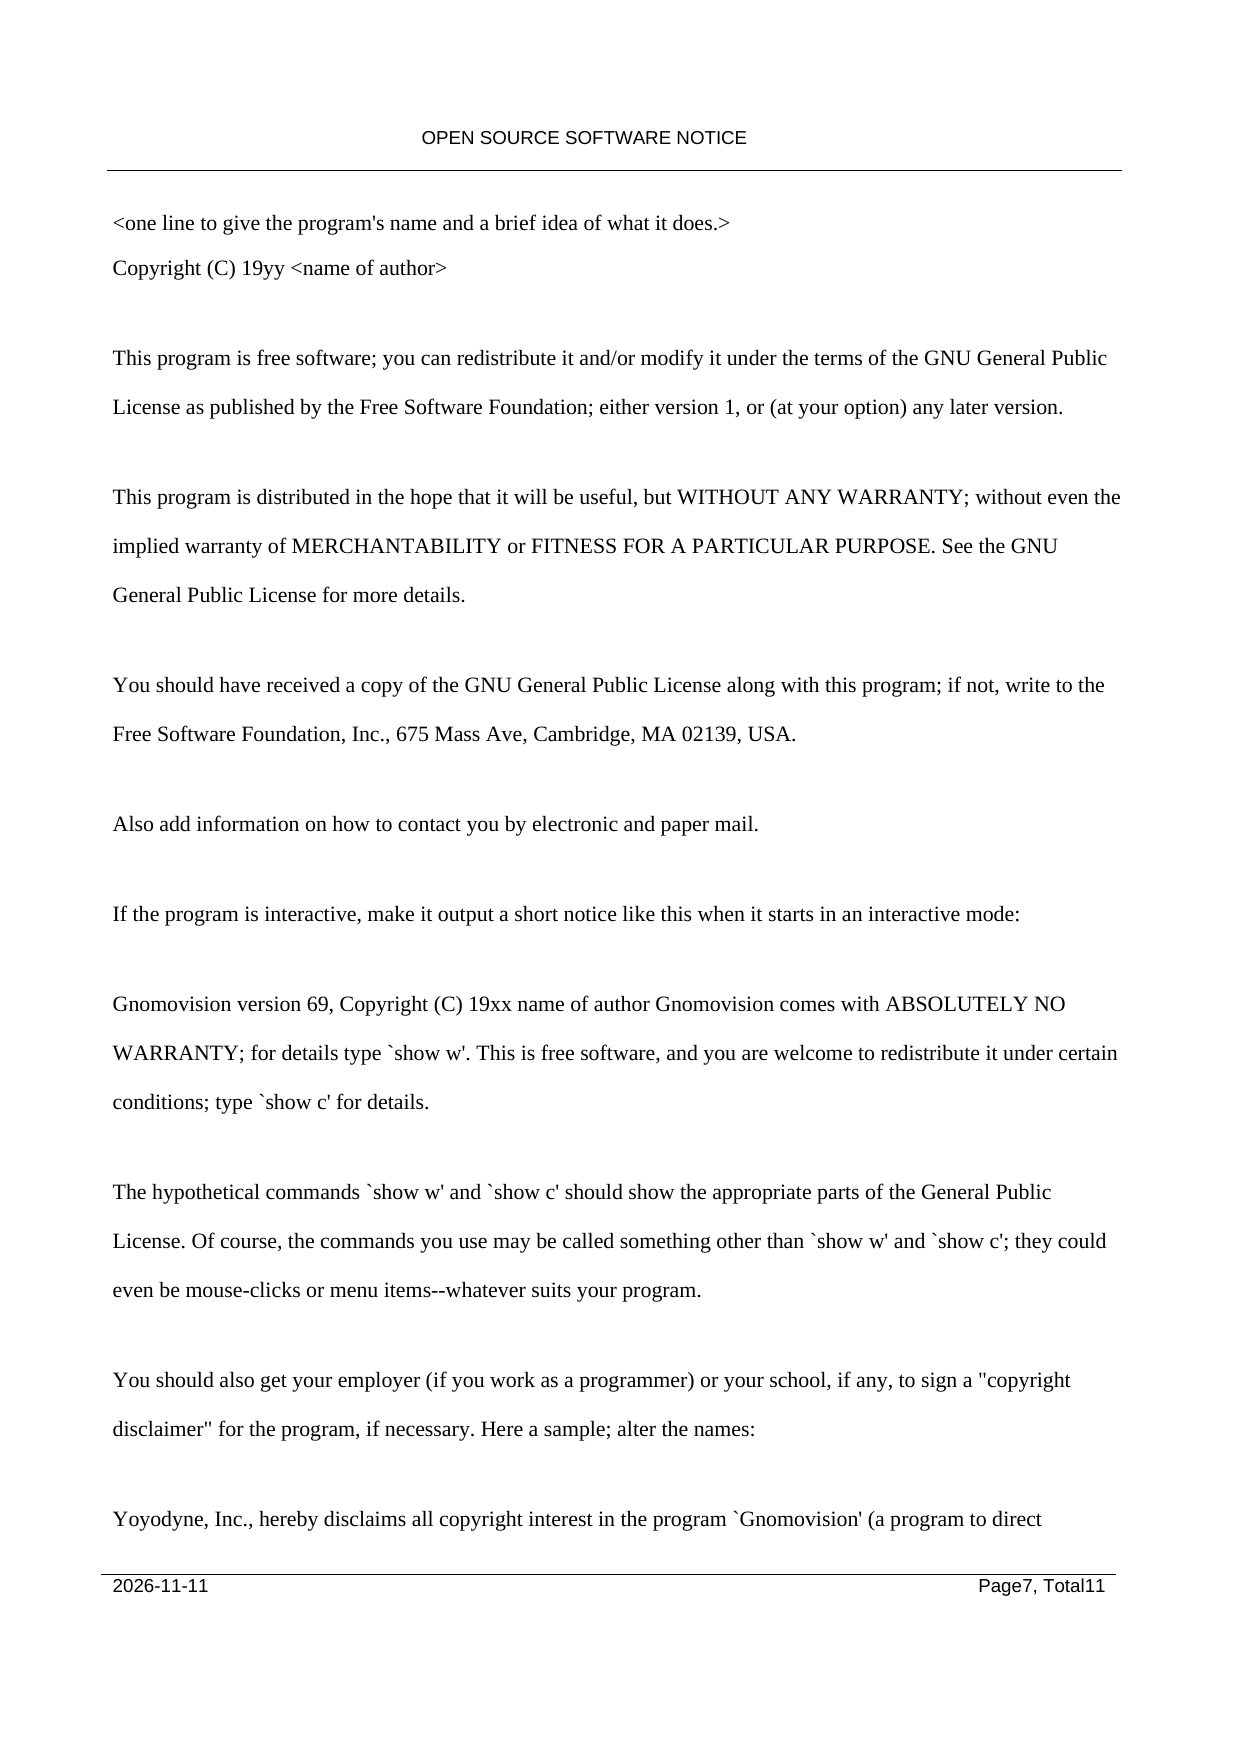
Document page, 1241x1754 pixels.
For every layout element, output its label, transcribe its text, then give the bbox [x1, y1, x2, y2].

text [112, 1502, 1128, 1534]
text <one line to give the program's name and a brief idea of what it does.> [112, 206, 1128, 239]
text Gnomovision version 69, Copyright (C) 19xx name of author Gnomovision comes with ABSOLUTELY NO WARRANTY; for details type `show w'. This is free software, and you are welcome to redistribute it under certain conditions; type `show c' for details. [112, 988, 1128, 1118]
text If the program is interactive, make it output a short notice like this when it starts in an interactive mode: [112, 897, 1128, 930]
text You should have received a copy of the GNU General Public License along with this program; if not, write to the Free Software Foundation, Inc., 675 Mass Ave, Cambridge, MA 02139, USA. [112, 668, 1128, 749]
text This program is distributed in the hope that it will be useful, but WITHOUT ANY WARRANTY; without even the implied warranty of MERCHANTABILITY or FITNESS FOR A PARTICULAR PURPOSE. See the GNU General Public License for more details. [112, 481, 1128, 611]
text This program is free software; you can redistribute it and/or modify it under the terms of the GNU General Public License as published by the Free Software Foundation; either version 1, or (at your option) any later version. [112, 342, 1128, 423]
text Copyright (C) 19yy <name of author> [112, 251, 1128, 284]
text The hypothetical commands `show w' and `show c' should show the appropriate parts of the General Public License. Of course, the commands you use may be called something other than `show w' and `show c'; they could even be mouse-clicks or menu items--whatever suits your program. [112, 1175, 1128, 1305]
text Also add information on how to contact you by electronic and paper mail. [112, 807, 1128, 840]
text You should also get your employer (if you work as a programmer) or your school, if any, to sign a "copyright disclaimer" for the program, if necessary. Here a sample; alter the names: [112, 1363, 1128, 1444]
